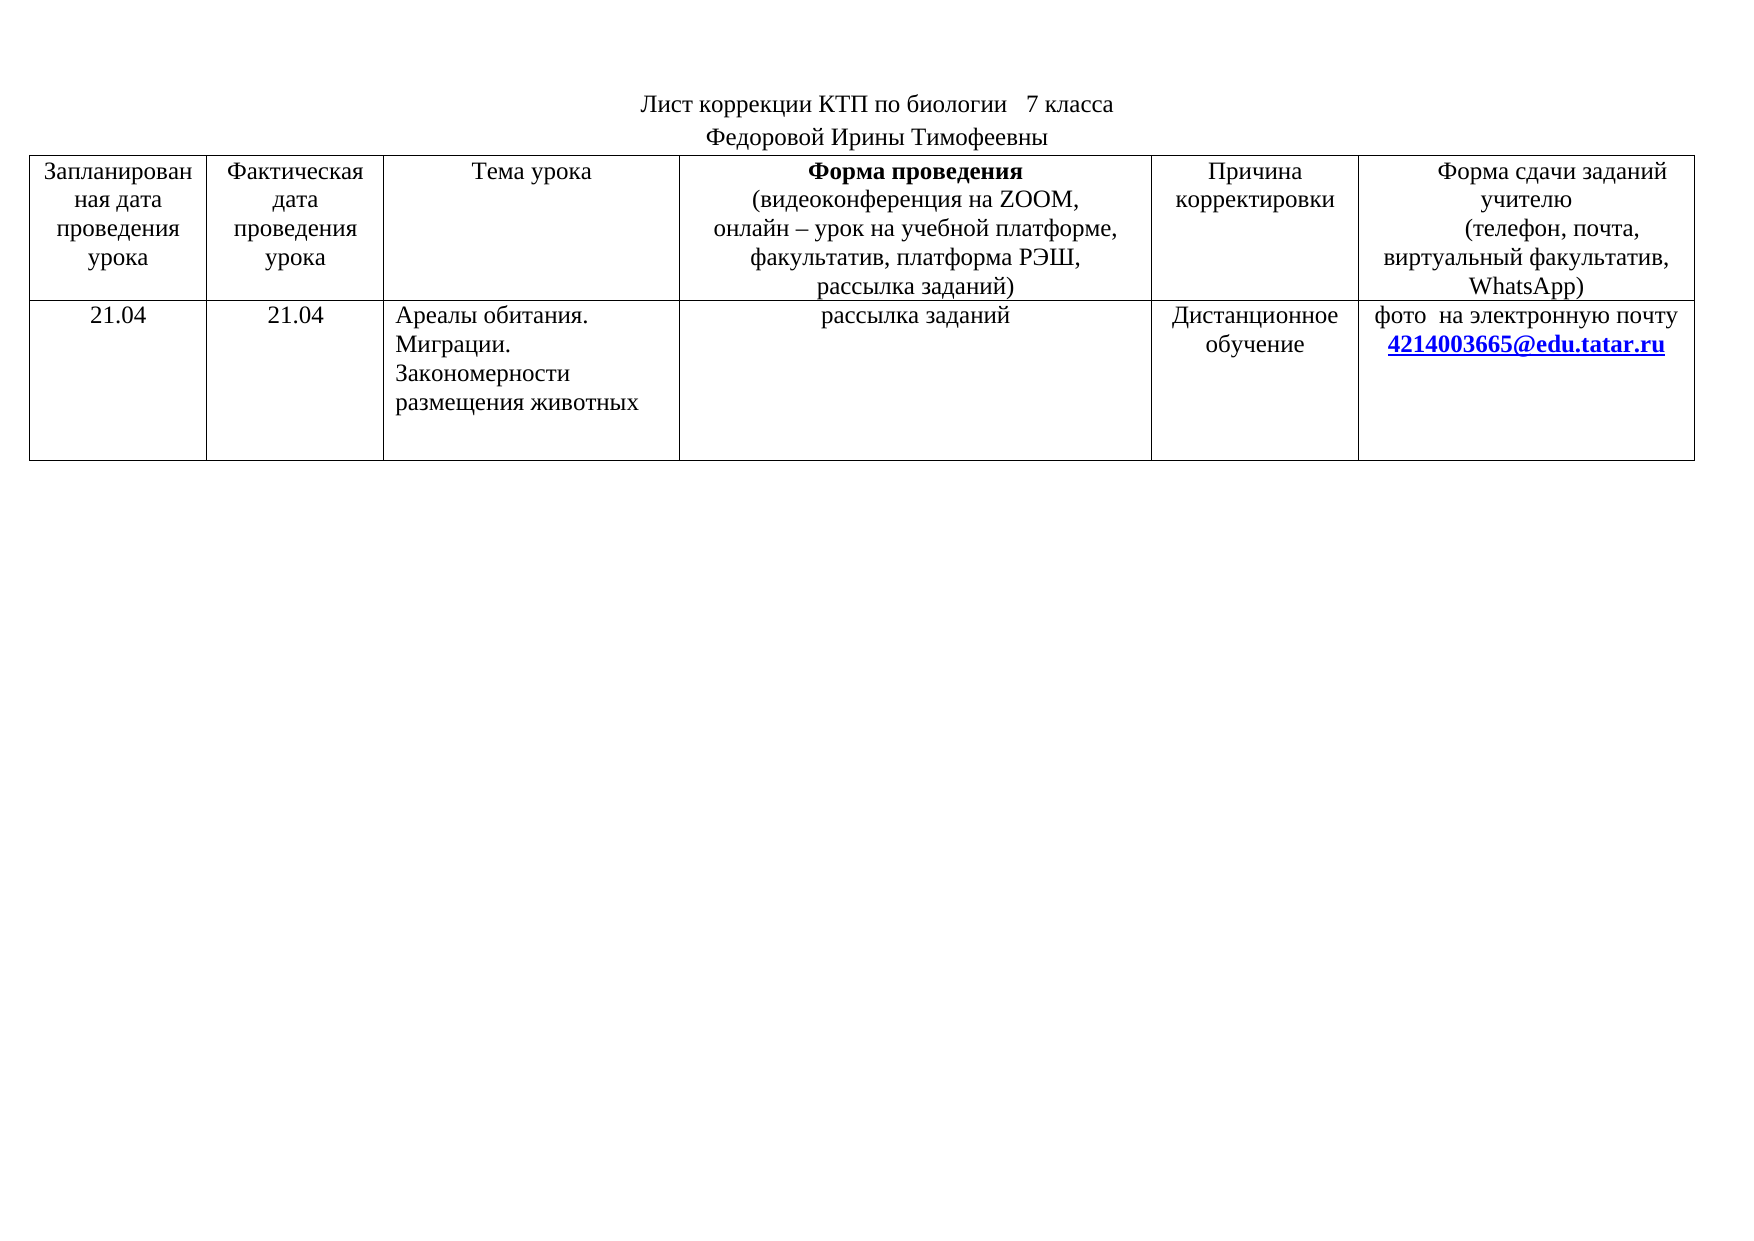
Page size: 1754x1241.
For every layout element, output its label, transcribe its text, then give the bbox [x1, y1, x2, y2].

table_header Запланированная дата проведения урока [30, 156, 206, 299]
table_cell рассылка заданий [680, 301, 1151, 460]
table_header Форма сдачи заданий учителю (телефон, почта, виртуальный факультатив, WhatsApp) [1359, 156, 1694, 299]
table_cell 21.04 [30, 301, 206, 460]
table_cell 21.04 [207, 301, 383, 460]
text Федоровой Ирины Тимофеевны [118, 122, 1636, 150]
table_header Форма проведения (видеоконференция на ZOOM, онлайн – урок на учебной платформе, факультатив, платформа РЭШ, рассылка заданий) [680, 156, 1151, 299]
table_header Фактическая дата проведения урока [207, 156, 383, 299]
table_cell Дистанционное обучение [1152, 301, 1358, 460]
table_cell Ареалы обитания. Миграции. Закономерности размещения животных [384, 301, 679, 460]
table_header Причина корректировки [1152, 156, 1358, 299]
table_cell фото на электронную почту 4214003665@edu.tatar.ru [1359, 301, 1694, 460]
text Лист коррекции КТП по биологии 7 класса [118, 89, 1636, 117]
table_header Тема урока [384, 156, 679, 299]
